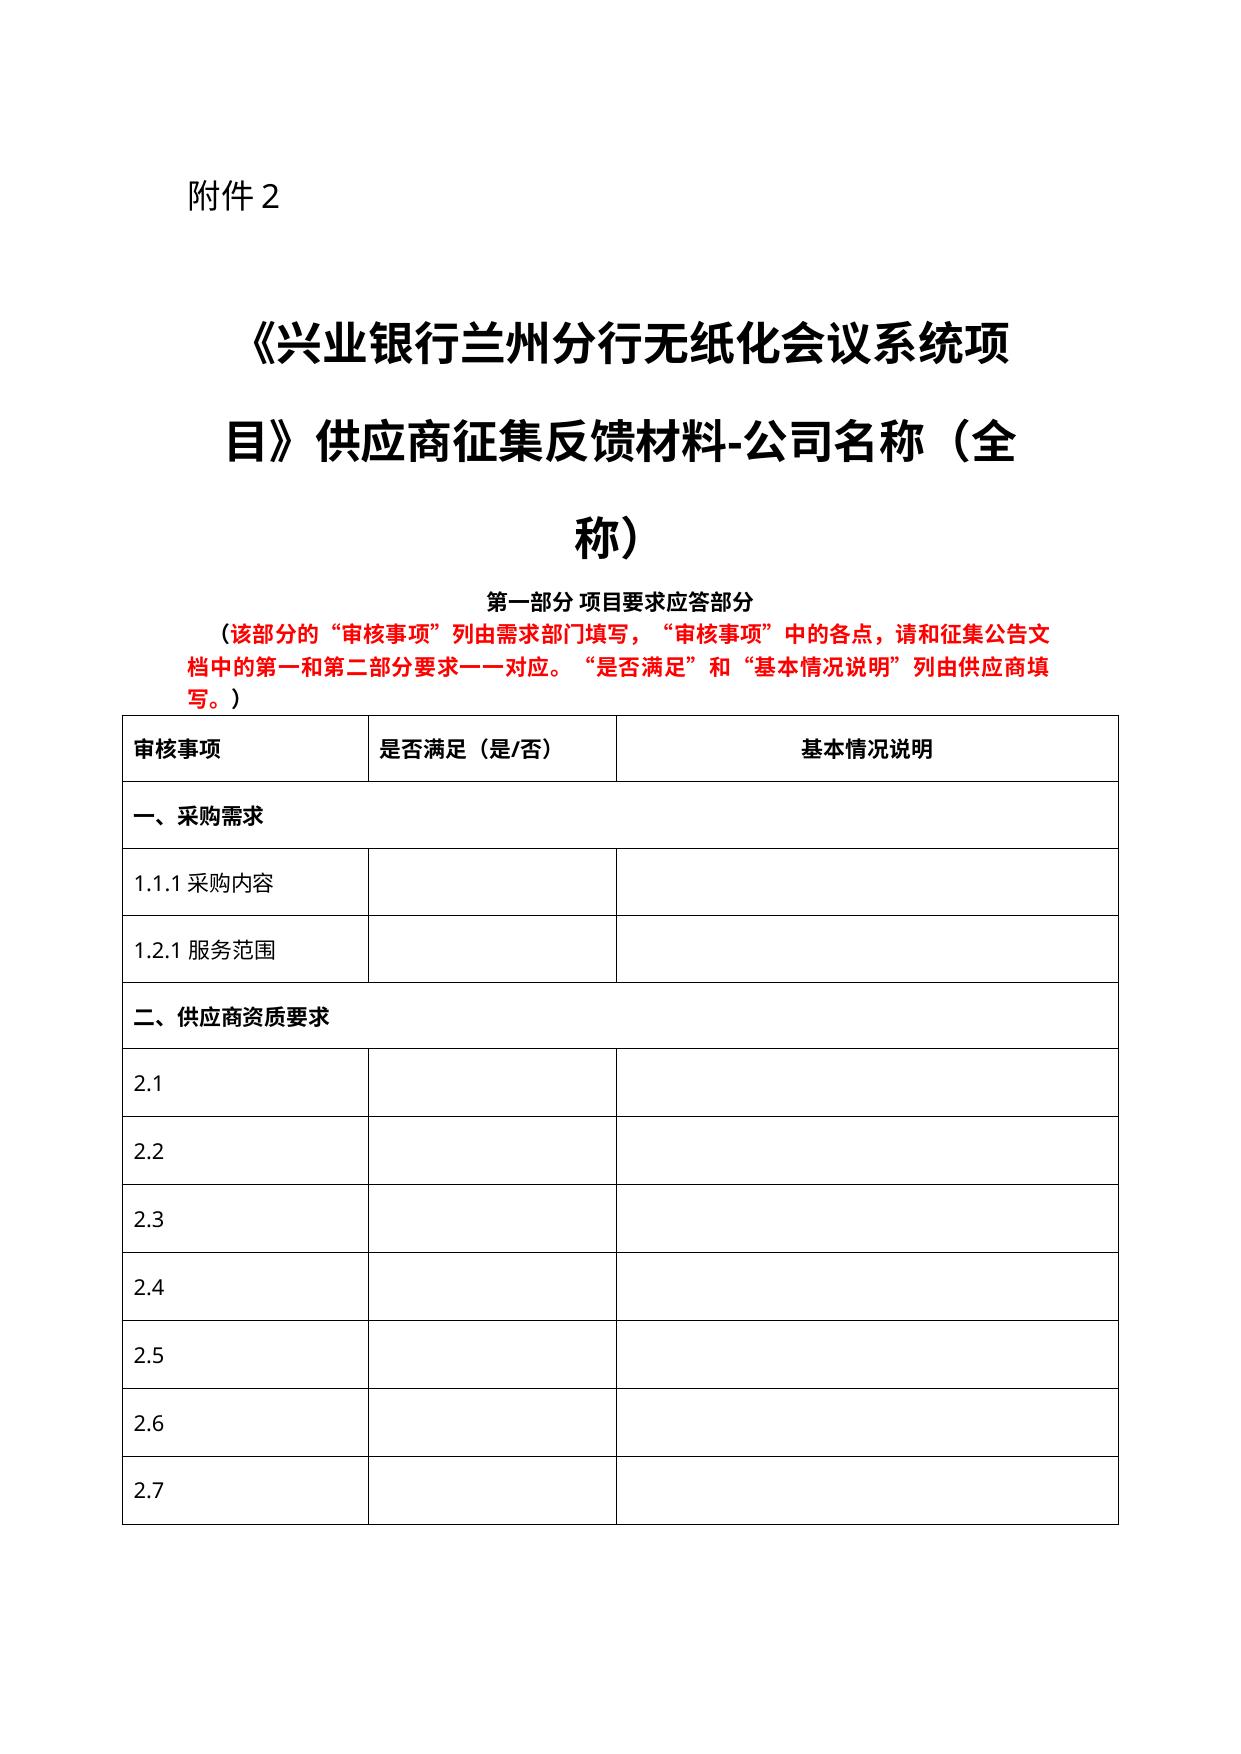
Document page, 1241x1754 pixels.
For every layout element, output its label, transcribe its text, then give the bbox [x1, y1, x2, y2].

table_cell [369, 1389, 616, 1456]
table_cell 1.1.1采购内容 [123, 849, 368, 915]
table_cell [369, 1049, 616, 1116]
table_cell [617, 1457, 1118, 1524]
table_cell [369, 1253, 616, 1320]
table_cell [617, 849, 1118, 915]
text 第一部分 项目要求应答部分 [187, 584, 1053, 617]
table_cell [617, 916, 1118, 982]
text （该部分的“审核事项”列由需求部门填写，“审核事项”中的各点，请和征集公告文档中的第一和第二部分要求一一对应。“是否满足”和“基本情况说明”列由供应商填写。） [187, 617, 1053, 714]
text 《兴业银行兰州分行无纸化会议系统项目》供应商征集反馈材料-公司名称（全称） [187, 292, 1053, 584]
text 附件2 [187, 162, 1053, 227]
table_cell [369, 849, 616, 915]
table_cell [369, 1321, 616, 1388]
table_cell [617, 1321, 1118, 1388]
table_cell [617, 1253, 1118, 1320]
table_cell 二、供应商资质要求 [123, 983, 1118, 1048]
table_cell 一、采购需求 [123, 782, 1118, 848]
table_cell [369, 1117, 616, 1184]
table_cell [369, 1185, 616, 1252]
table_header 是否满足（是/否） [369, 716, 616, 781]
table_cell [369, 1457, 616, 1524]
table_cell [617, 1185, 1118, 1252]
table_cell [617, 1049, 1118, 1116]
table_cell 2.1 [123, 1049, 368, 1116]
table_cell 2.2 [123, 1117, 368, 1184]
table_cell 2.3 [123, 1185, 368, 1252]
table_cell 2.5 [123, 1321, 368, 1388]
table_cell [617, 1389, 1118, 1456]
table_cell [369, 916, 616, 982]
table_header 基本情况说明 [617, 716, 1118, 781]
table_header 审核事项 [123, 716, 368, 781]
table_cell 1.2.1 服务范围 [123, 916, 368, 982]
table_cell 2.7 [123, 1457, 368, 1524]
table_cell 2.4 [123, 1253, 368, 1320]
table_cell 2.6 [123, 1389, 368, 1456]
table_cell [617, 1117, 1118, 1184]
